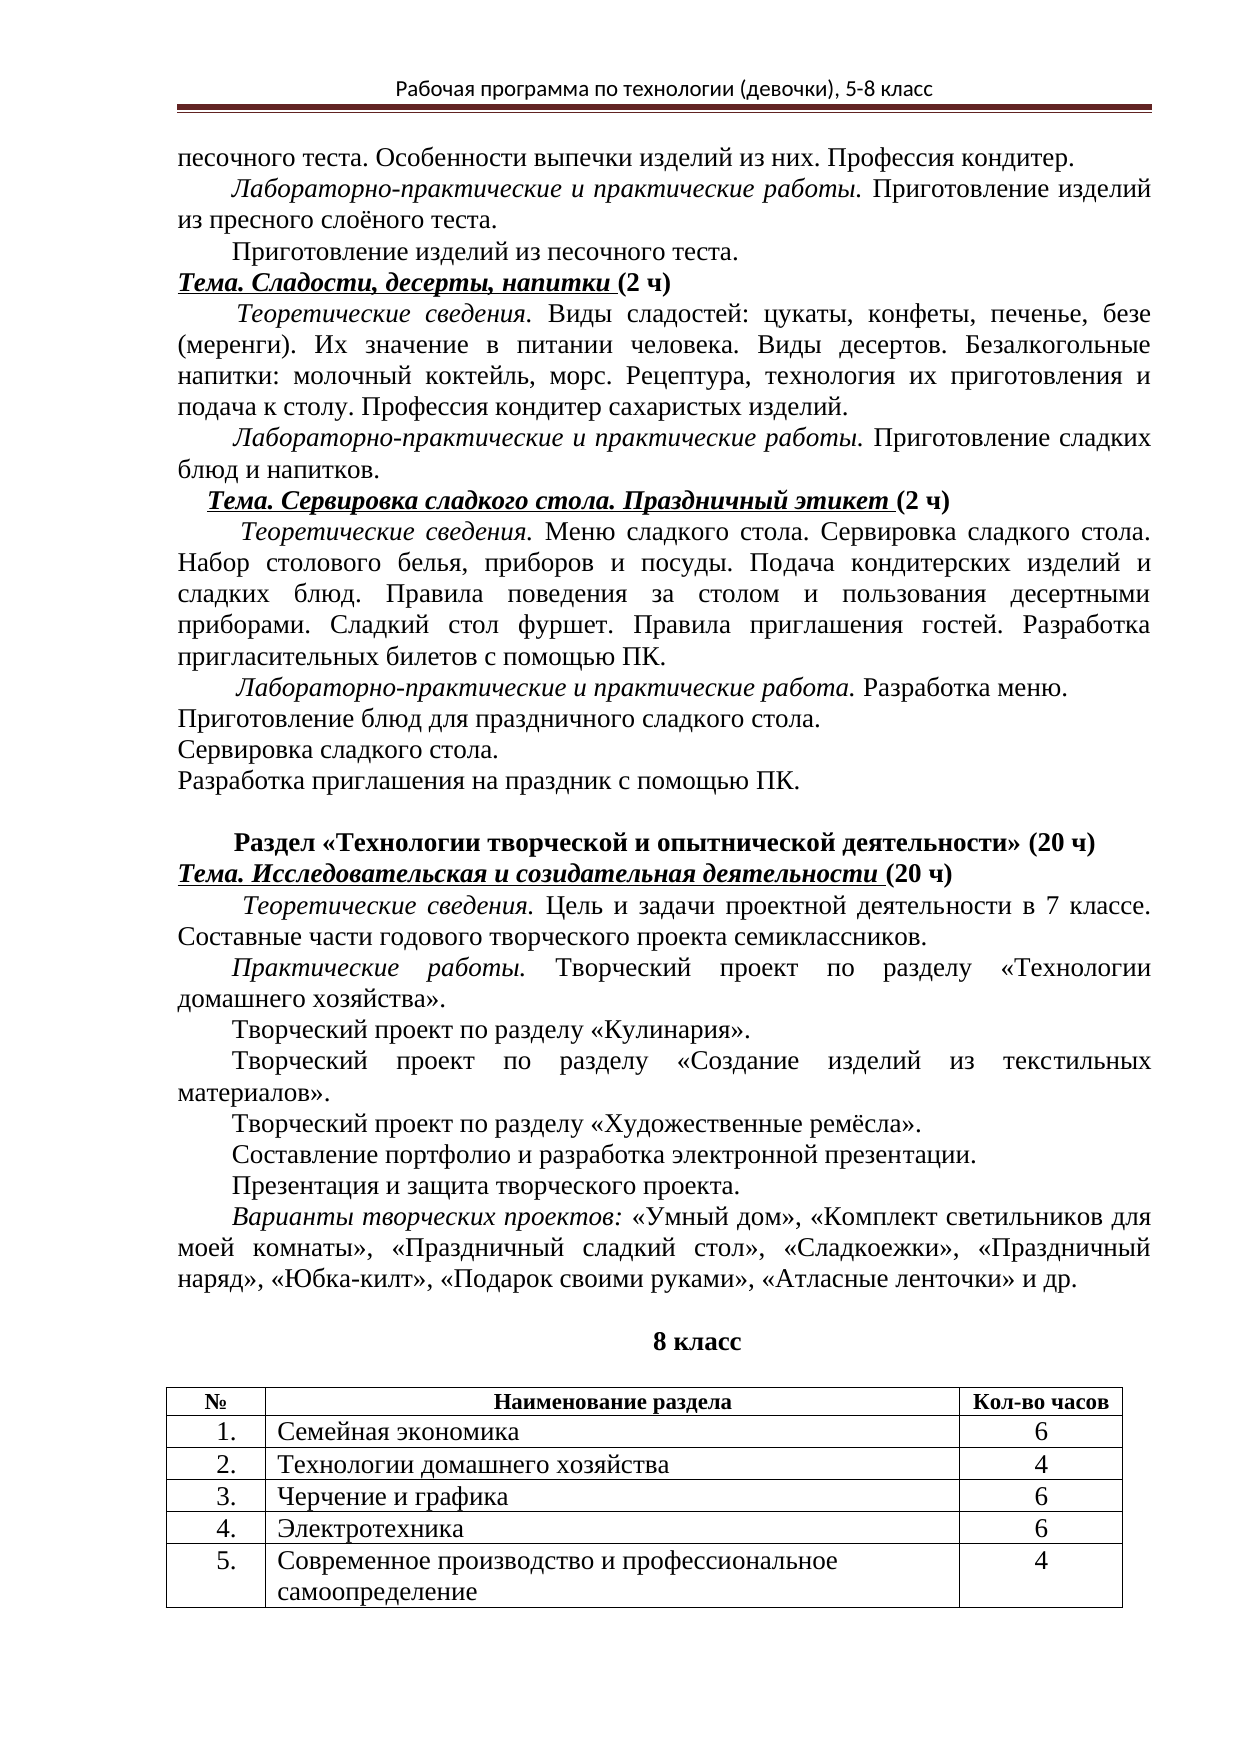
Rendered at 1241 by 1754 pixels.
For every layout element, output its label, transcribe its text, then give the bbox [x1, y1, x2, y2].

text Раздел «Технологии творческой и опытнической деятельности» (20 ч) [177, 826, 1152, 858]
text Тема. Исследовательская и созидательная деятельности (20 ч) [177, 858, 1152, 889]
text Тема. Сервировка сладкого стола. Праздничный этикет (2 ч) [177, 484, 1152, 515]
text Составление портфолио и разработка электронной презентации. [177, 1138, 1152, 1169]
table_cell Электротехника [266, 1512, 959, 1543]
text Творческий проект по разделу «Художественные ремёсла». [177, 1107, 1152, 1138]
table_cell 6 [960, 1416, 1122, 1447]
table_cell Семейная экономика [266, 1416, 959, 1447]
table_cell [167, 1544, 265, 1607]
table_cell Черчение и графика [266, 1480, 959, 1511]
text Теоретические сведения. Виды сладостей: цукаты, конфеты, печенье, безе (меренги). Их значение в питании человека. Виды десертов. Безалкогольные напитки: молочный коктейль, морс. Рецептура, технология их приготовления и подача к столу. Профессия кондитер сахаристых изделий. [177, 297, 1152, 422]
table_cell [167, 1416, 265, 1447]
table_cell 4 [960, 1544, 1122, 1607]
table_cell 6 [960, 1512, 1122, 1543]
text Лабораторно-практические и практические работа. Разработка меню. [162, 671, 1152, 702]
table_cell 4 [960, 1448, 1122, 1479]
table_cell [167, 1448, 265, 1479]
text Теоретические сведения. Меню сладкого стола. Сервировка сладкого стола. Набор столового белья, приборов и посуды. Подача кондитерских изделий и сладких блюд. Правила поведения за столом и пользования десертными приборами. Сладкий стол фуршет. Правила приглашения гостей. Разработка пригласительных билетов с помощью ПК. [177, 515, 1152, 671]
table_cell [167, 1480, 265, 1511]
table_header Наименование раздела [266, 1388, 959, 1414]
text Презентация и защита творческого проекта. [177, 1169, 1152, 1200]
text Тема. Сладости, десерты, напитки (2 ч) [177, 266, 1152, 297]
table_cell 6 [960, 1480, 1122, 1511]
text Варианты творческих проектов: «Умный дом», «Комплект светильников для моей комнаты», «Праздничный сладкий стол», «Сладкоежки», «Праздничный наряд», «Юбка-килт», «Подарок своими руками», «Атласные ленточки» и др. [177, 1200, 1152, 1294]
table_cell Современное производство и профессиональное самоопределение [266, 1544, 959, 1607]
text Сервировка сладкого стола. [162, 733, 1152, 764]
text Разработка приглашения на праздник с помощью ПК. [162, 764, 1152, 795]
text Творческий проект по разделу «Кулинария». [177, 1013, 1152, 1044]
text Лабораторно-практические и практические работы. Приготовление изделий из пресного слоёного теста. [177, 172, 1152, 235]
text Приготовление изделий из песочного теста. [177, 235, 1152, 266]
text Приготовление блюд для праздничного сладкого стола. [162, 702, 1152, 733]
table_cell Технологии домашнего хозяйства [266, 1448, 959, 1479]
table_header Кол-во часов [960, 1388, 1122, 1414]
text Лабораторно-практические и практические работы. Приготовление сладких блюд и напитков. [177, 422, 1152, 484]
text Теоретические сведения. Цель и задачи проектной деятельности в 7 классе. Составные части годового творческого проекта семиклассников. [177, 889, 1152, 951]
text Творческий проект по разделу «Создание изделий из текстильных материалов». [177, 1044, 1152, 1107]
text Практические работы. Творческий проект по разделу «Технологии домашнего хозяйства». [177, 951, 1152, 1013]
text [177, 141, 1152, 172]
table_header № [167, 1388, 265, 1414]
text 8 класс [177, 1325, 1152, 1356]
table_cell [167, 1512, 265, 1543]
